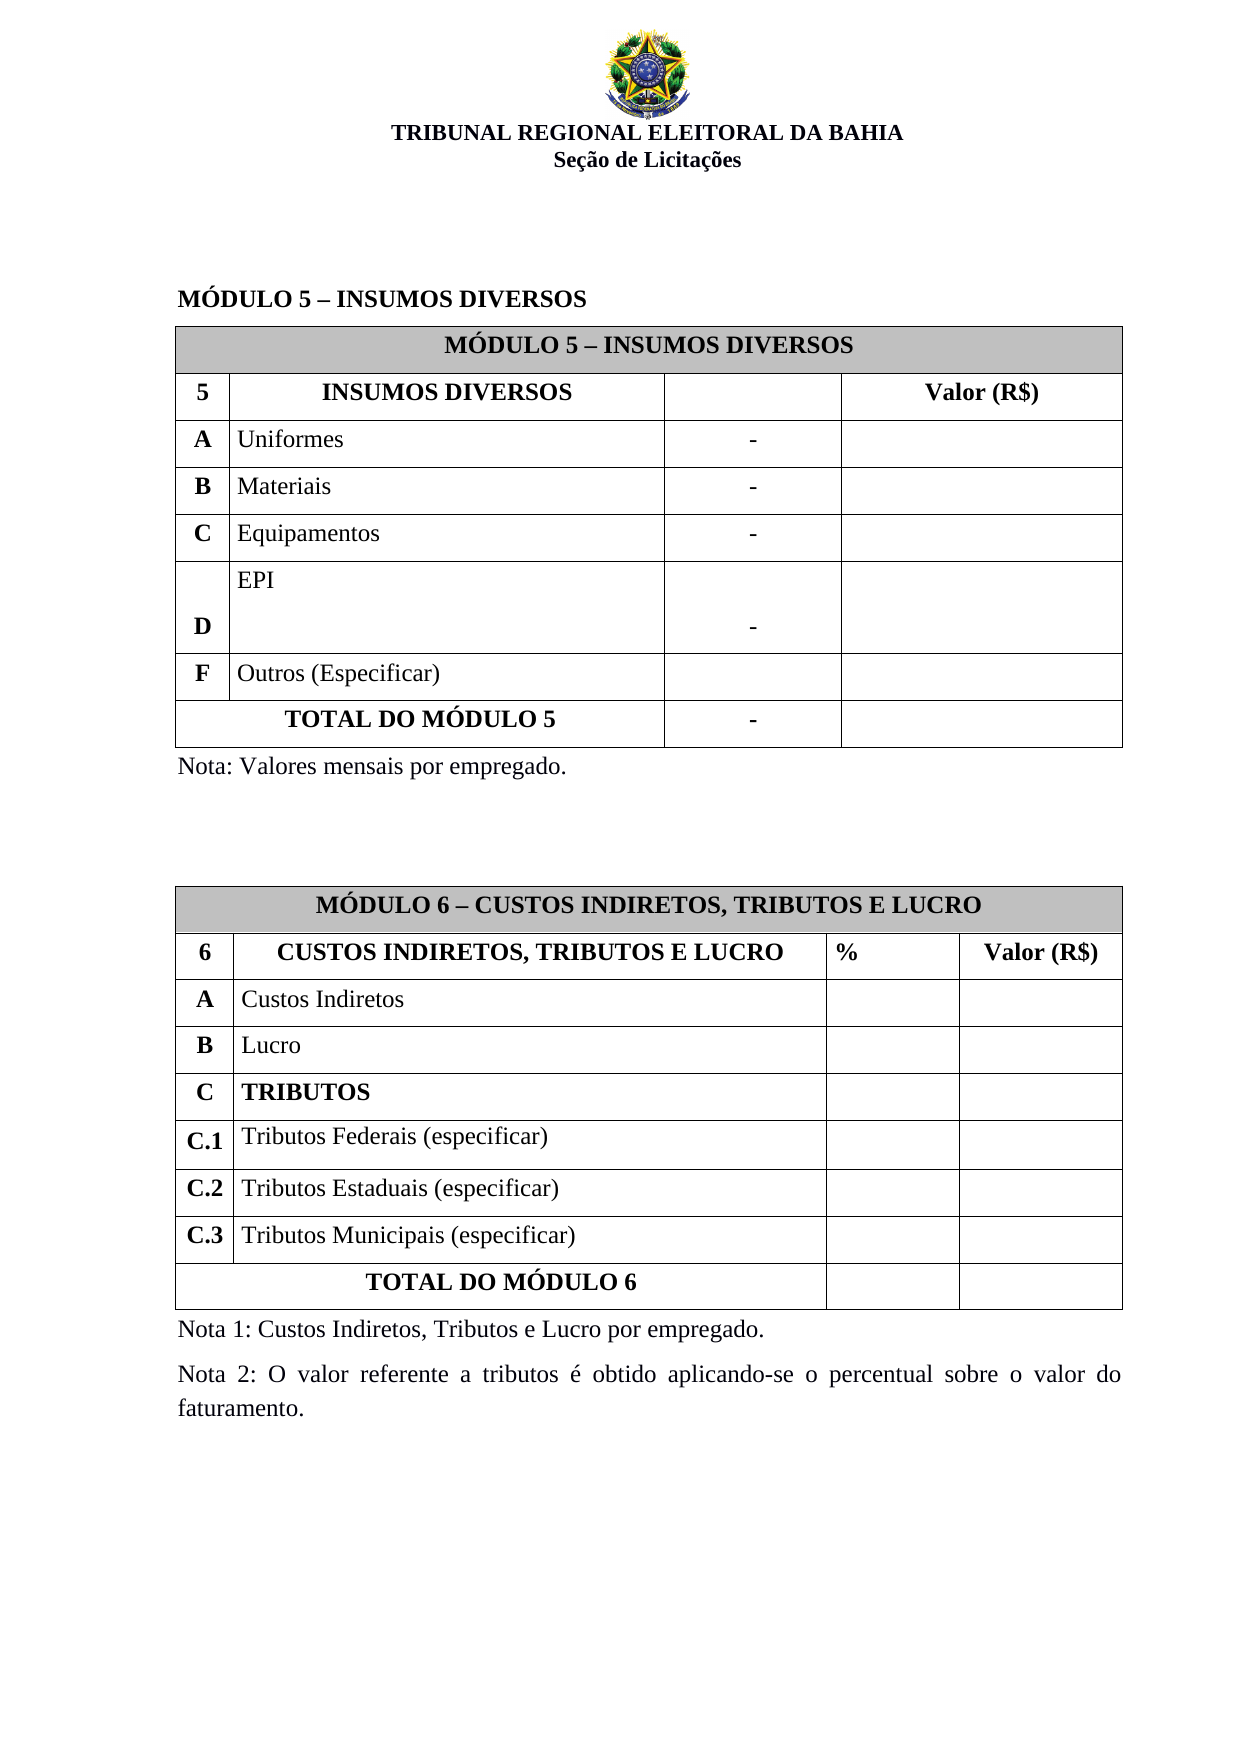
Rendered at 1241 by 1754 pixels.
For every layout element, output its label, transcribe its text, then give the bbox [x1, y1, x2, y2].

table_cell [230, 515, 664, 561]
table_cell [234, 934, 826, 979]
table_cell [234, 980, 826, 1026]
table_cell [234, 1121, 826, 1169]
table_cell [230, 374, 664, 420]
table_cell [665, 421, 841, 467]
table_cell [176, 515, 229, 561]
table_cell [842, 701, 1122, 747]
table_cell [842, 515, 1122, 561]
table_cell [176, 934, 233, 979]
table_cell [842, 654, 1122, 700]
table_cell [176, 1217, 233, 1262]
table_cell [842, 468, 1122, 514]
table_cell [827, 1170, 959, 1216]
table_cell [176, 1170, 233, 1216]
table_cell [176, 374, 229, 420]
text Nota 1: Custos Indiretos, Tributos e Lucro por empregado. [177, 1310, 1122, 1344]
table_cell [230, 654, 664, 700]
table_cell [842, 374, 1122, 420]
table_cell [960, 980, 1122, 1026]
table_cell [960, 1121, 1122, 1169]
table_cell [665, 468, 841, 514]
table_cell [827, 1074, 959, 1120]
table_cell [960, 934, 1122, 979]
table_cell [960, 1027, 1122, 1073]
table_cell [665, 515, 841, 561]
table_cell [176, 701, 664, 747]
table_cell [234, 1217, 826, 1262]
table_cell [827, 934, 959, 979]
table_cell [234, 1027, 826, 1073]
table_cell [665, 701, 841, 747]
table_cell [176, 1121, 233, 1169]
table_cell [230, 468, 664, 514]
text Nota: Valores mensais por empregado. [177, 748, 1122, 781]
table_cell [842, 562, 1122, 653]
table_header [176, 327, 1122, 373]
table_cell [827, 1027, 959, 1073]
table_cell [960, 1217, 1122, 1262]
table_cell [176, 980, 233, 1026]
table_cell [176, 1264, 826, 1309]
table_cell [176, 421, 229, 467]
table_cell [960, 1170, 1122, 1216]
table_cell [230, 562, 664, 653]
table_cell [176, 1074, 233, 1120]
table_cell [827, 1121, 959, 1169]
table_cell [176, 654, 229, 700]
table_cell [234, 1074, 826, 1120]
text Nota 2: O valor referente a tributos é obtido aplicando-se o percentual sobre o valor do faturamento. [177, 1356, 1122, 1423]
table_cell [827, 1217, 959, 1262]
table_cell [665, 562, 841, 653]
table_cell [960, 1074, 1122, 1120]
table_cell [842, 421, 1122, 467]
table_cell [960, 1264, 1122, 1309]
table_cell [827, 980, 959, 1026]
text MÓDULO 5 – INSUMOS DIVERSOS [177, 280, 1122, 314]
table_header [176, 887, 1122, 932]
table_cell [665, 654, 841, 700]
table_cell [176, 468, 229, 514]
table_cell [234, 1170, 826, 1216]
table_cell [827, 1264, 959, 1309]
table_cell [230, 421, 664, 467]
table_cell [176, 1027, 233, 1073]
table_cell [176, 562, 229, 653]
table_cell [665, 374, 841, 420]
